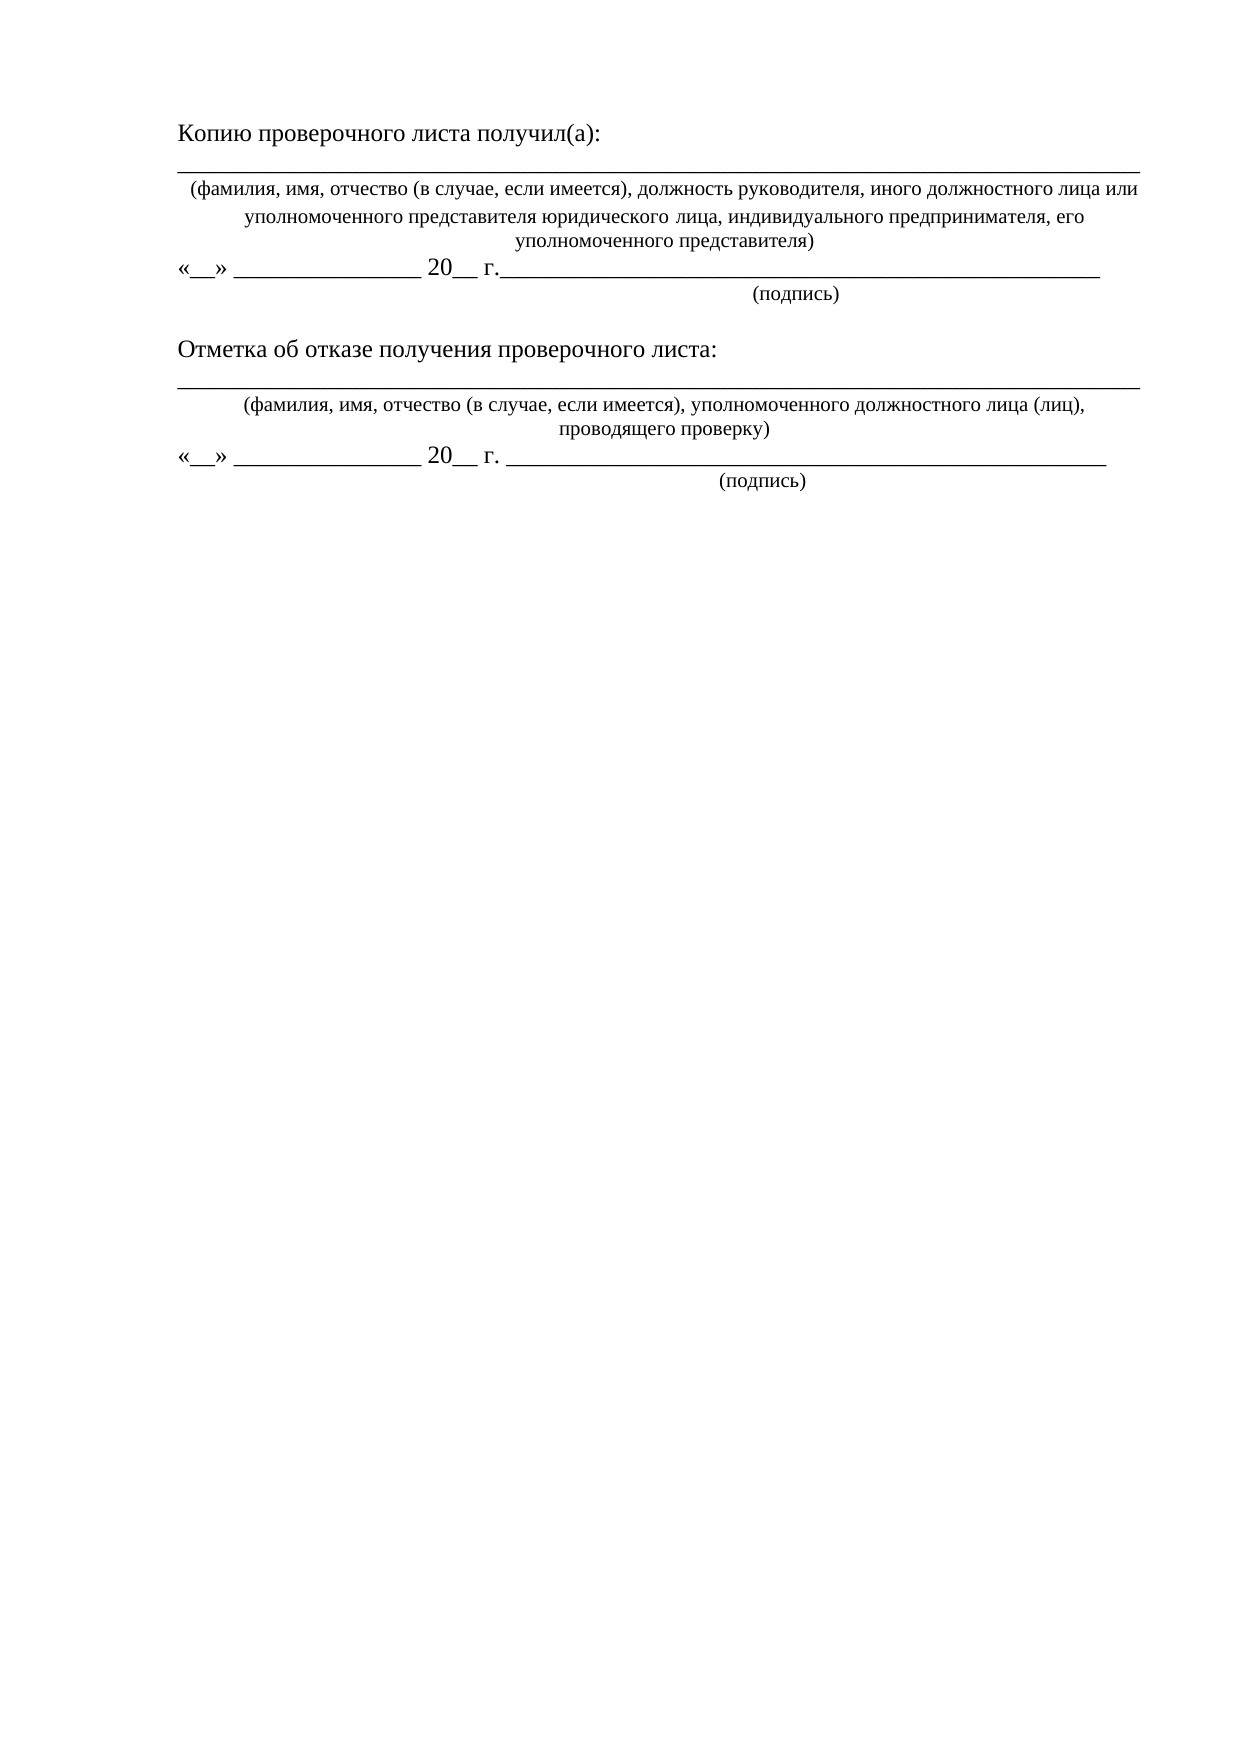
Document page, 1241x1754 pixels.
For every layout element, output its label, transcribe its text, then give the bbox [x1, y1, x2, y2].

text «__» _______________ 20__ г.________________________________________________ [177, 252, 1152, 281]
text (фамилия, имя, отчество (в случае, если имеется), должность руководителя, иного должностного лица или уполномоченного представителя юридического лица, индивидуального предпринимателя, его уполномоченного представителя) [177, 176, 1152, 252]
text «__» _______________ 20__ г. ________________________________________________ [177, 440, 1152, 468]
text _____________________________________________________________________________ [177, 363, 1152, 392]
text Отметка об отказе получения проверочного листа: [177, 334, 1152, 363]
text (подпись) [177, 468, 1152, 492]
text (подпись) [177, 281, 1152, 305]
text Копию проверочного листа получил(а): [177, 118, 1152, 147]
text проводящего проверку) [177, 416, 1152, 440]
text _____________________________________________________________________________ [177, 147, 1152, 176]
text (фамилия, имя, отчество (в случае, если имеется), уполномоченного должностного лица (лиц), [177, 392, 1152, 416]
